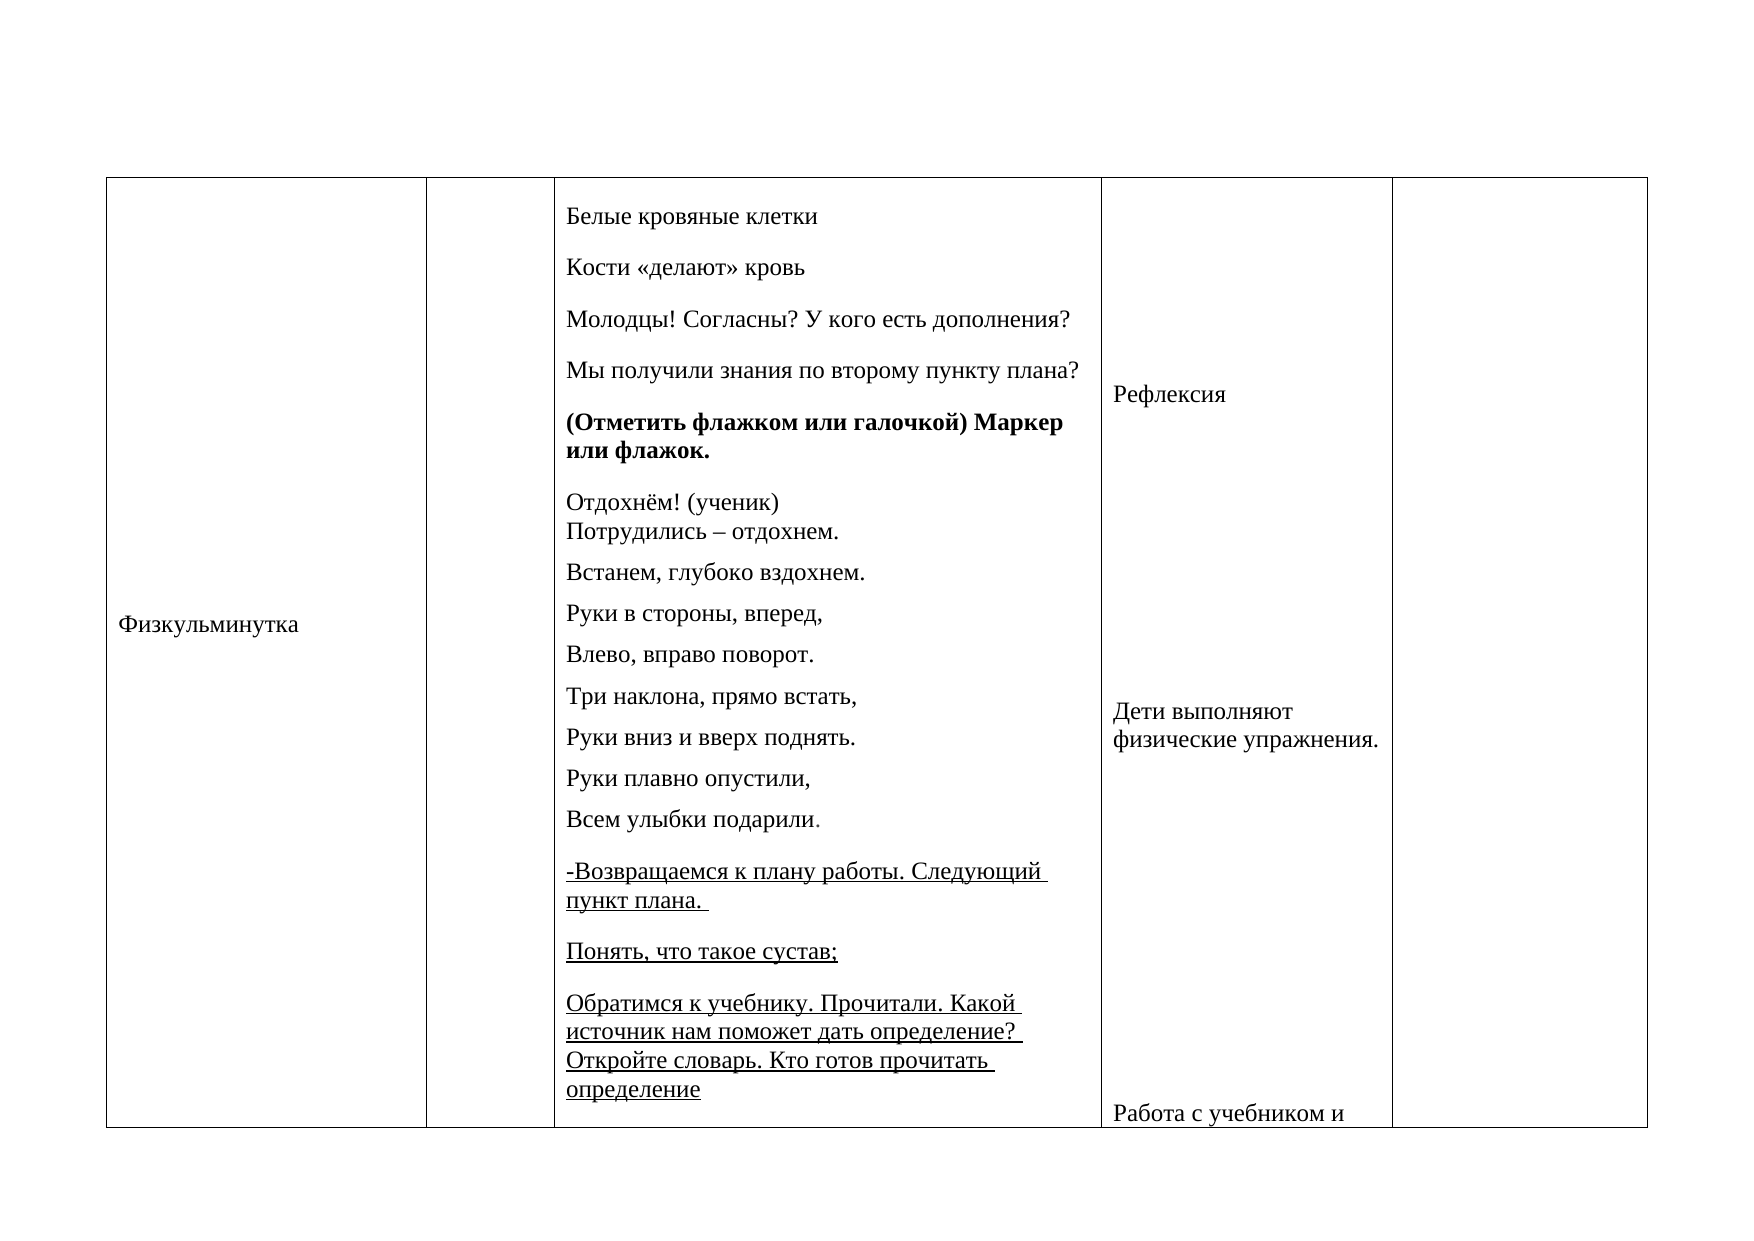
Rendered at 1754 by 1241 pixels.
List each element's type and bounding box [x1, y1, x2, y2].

table_cell [555, 178, 1101, 1127]
table_cell [427, 178, 554, 1127]
table_cell [1393, 178, 1647, 1127]
table_cell [1102, 178, 1392, 1127]
table_cell [107, 178, 426, 1127]
